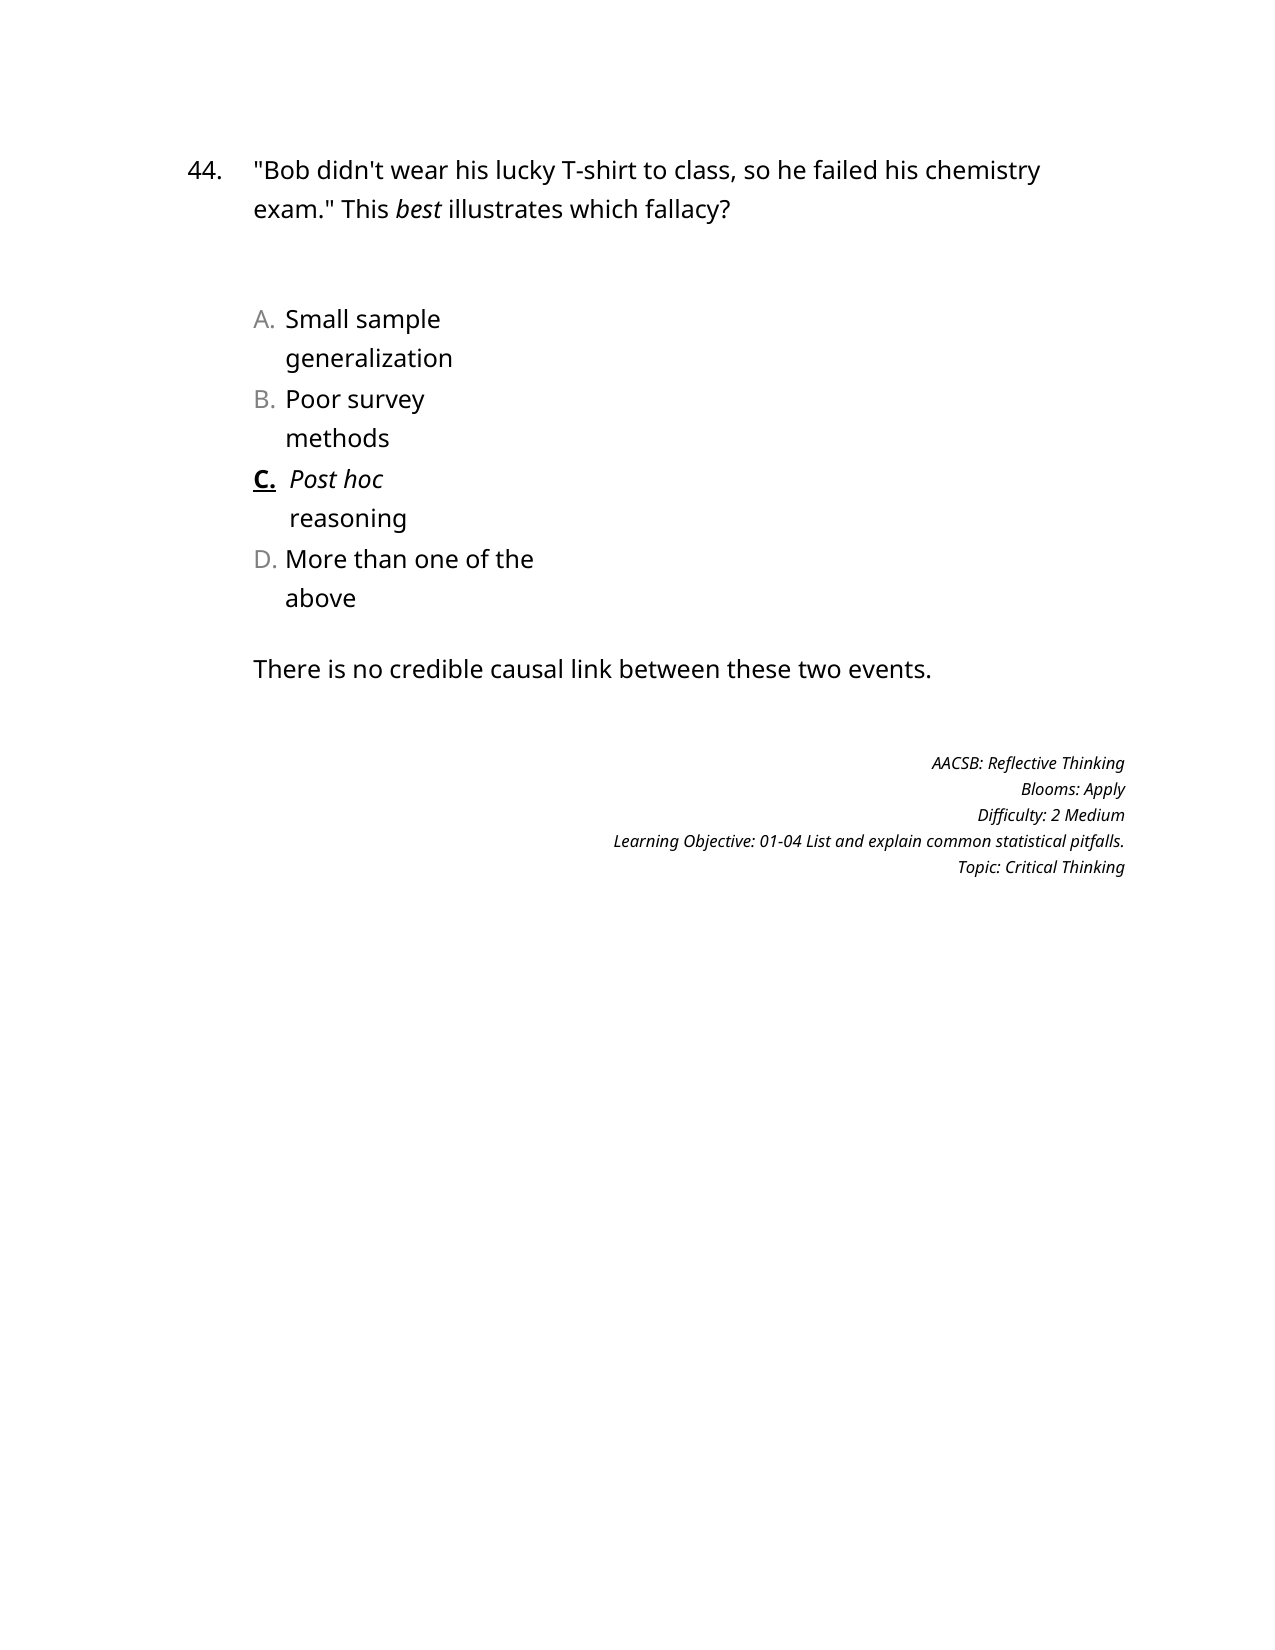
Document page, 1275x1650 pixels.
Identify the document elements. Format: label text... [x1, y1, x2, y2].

table_header AACSB: Reflective Thinking Blooms: Apply Difficulty: 2 Medium Learning Objective: 01-04 List and explain common statistical pitfalls. Topic: Critical Thinking [188, 752, 1125, 915]
table_header "Bob didn't wear his lucky T-shirt to class, so he failed his chemistry exam." This best illustrates which fallacy? There is no credible causal link between these two events. [253, 153, 1125, 723]
table_header 44. [188, 153, 253, 723]
